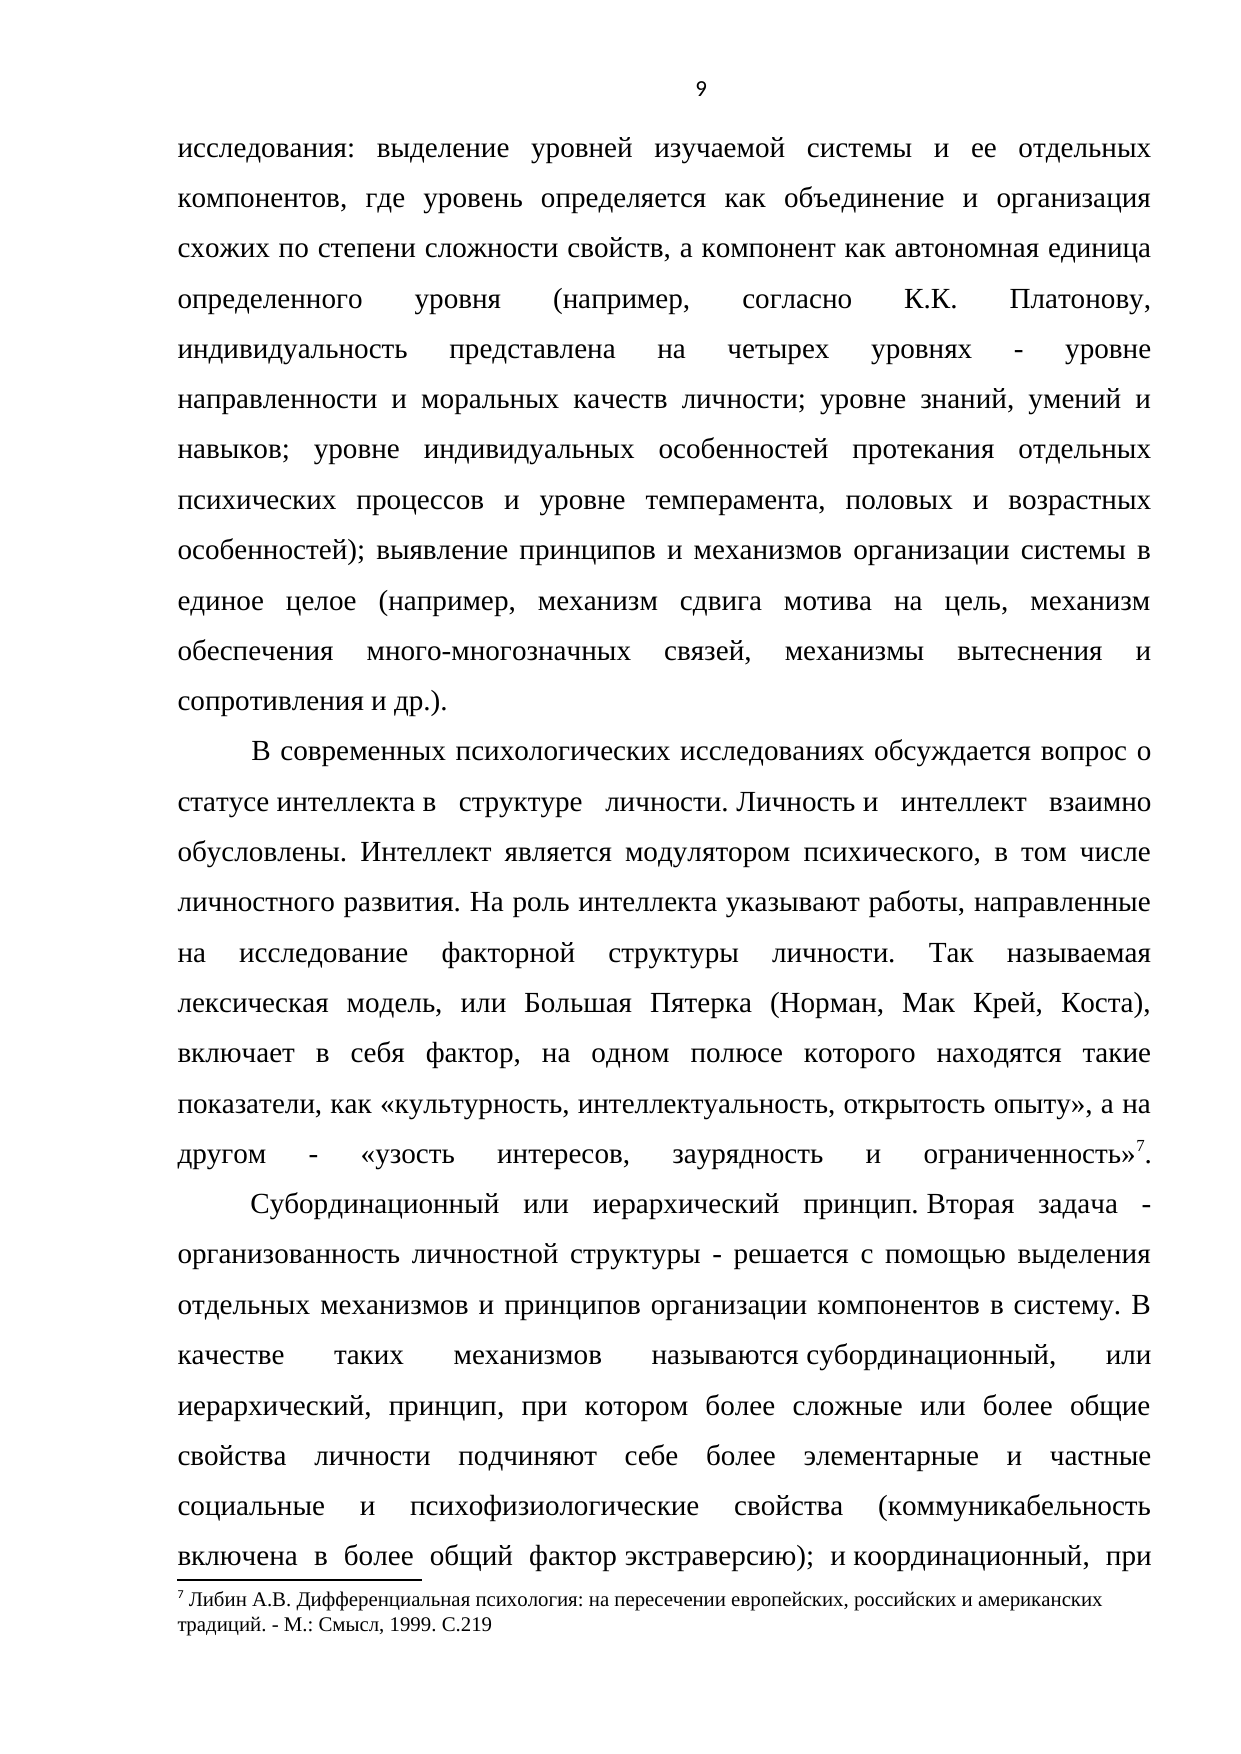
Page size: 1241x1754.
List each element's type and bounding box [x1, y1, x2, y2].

text [177, 733, 1152, 1572]
text [177, 130, 1152, 717]
